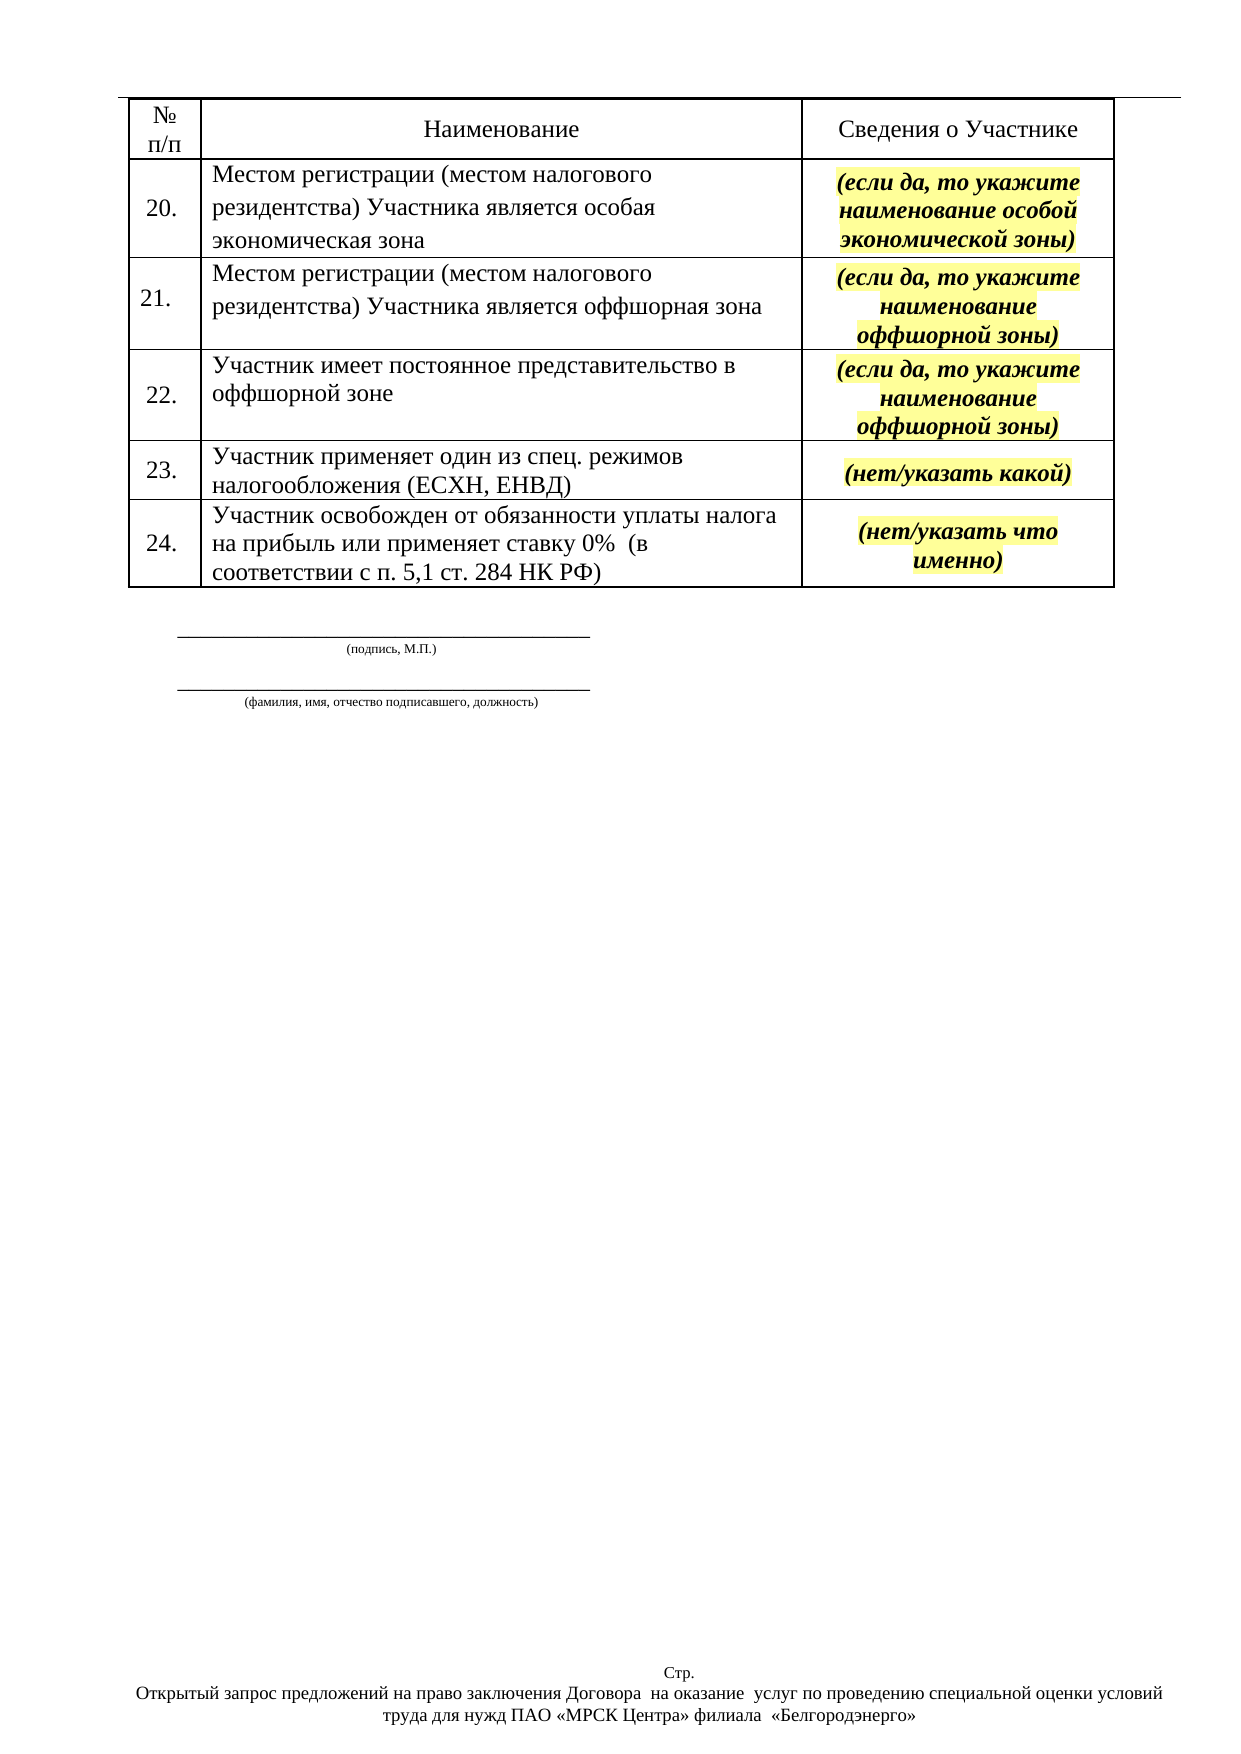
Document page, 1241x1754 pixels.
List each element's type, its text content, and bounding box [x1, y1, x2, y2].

table_cell Участник освобожден от обязанности уплаты налога на прибыль или применяет ставку 0% (в соответствии с п. 5,1 ст. 284 НК РФ) [202, 500, 801, 586]
text ____________________________________ [118, 614, 605, 641]
table_header № п/п [130, 100, 200, 158]
text (подпись, М.П.) [118, 641, 605, 667]
table_cell Участник применяет один из спец. режимов налогообложения (ЕСХН, ЕНВД) [202, 441, 801, 499]
text (фамилия, имя, отчество подписавшего, должность) [118, 693, 605, 720]
table_cell (если да, то укажите наименование оффшорной зоны) [803, 350, 1113, 440]
table_header Сведения о Участнике [803, 100, 1113, 158]
table_cell (если да, то укажите наименование оффшорной зоны) [803, 258, 1113, 349]
table_cell (нет/указать что именно) [803, 500, 1113, 586]
table_cell [130, 500, 200, 586]
table_cell [130, 350, 200, 440]
table_cell [130, 258, 200, 349]
table_cell [130, 160, 200, 257]
table_cell [130, 441, 200, 499]
table_cell Местом регистрации (местом налогового резидентства) Участника является оффшорная зона [202, 258, 801, 349]
table_cell (если да, то укажите наименование особой экономической зоны) [803, 160, 1113, 257]
table_cell (нет/указать какой) [803, 441, 1113, 499]
table_cell Местом регистрации (местом налогового резидентства) Участника является особая экономическая зона [202, 160, 801, 257]
table_header Наименование [202, 100, 801, 158]
text ____________________________________ [118, 667, 605, 693]
table_cell Участник имеет постоянное представительство в оффшорной зоне [202, 350, 801, 440]
